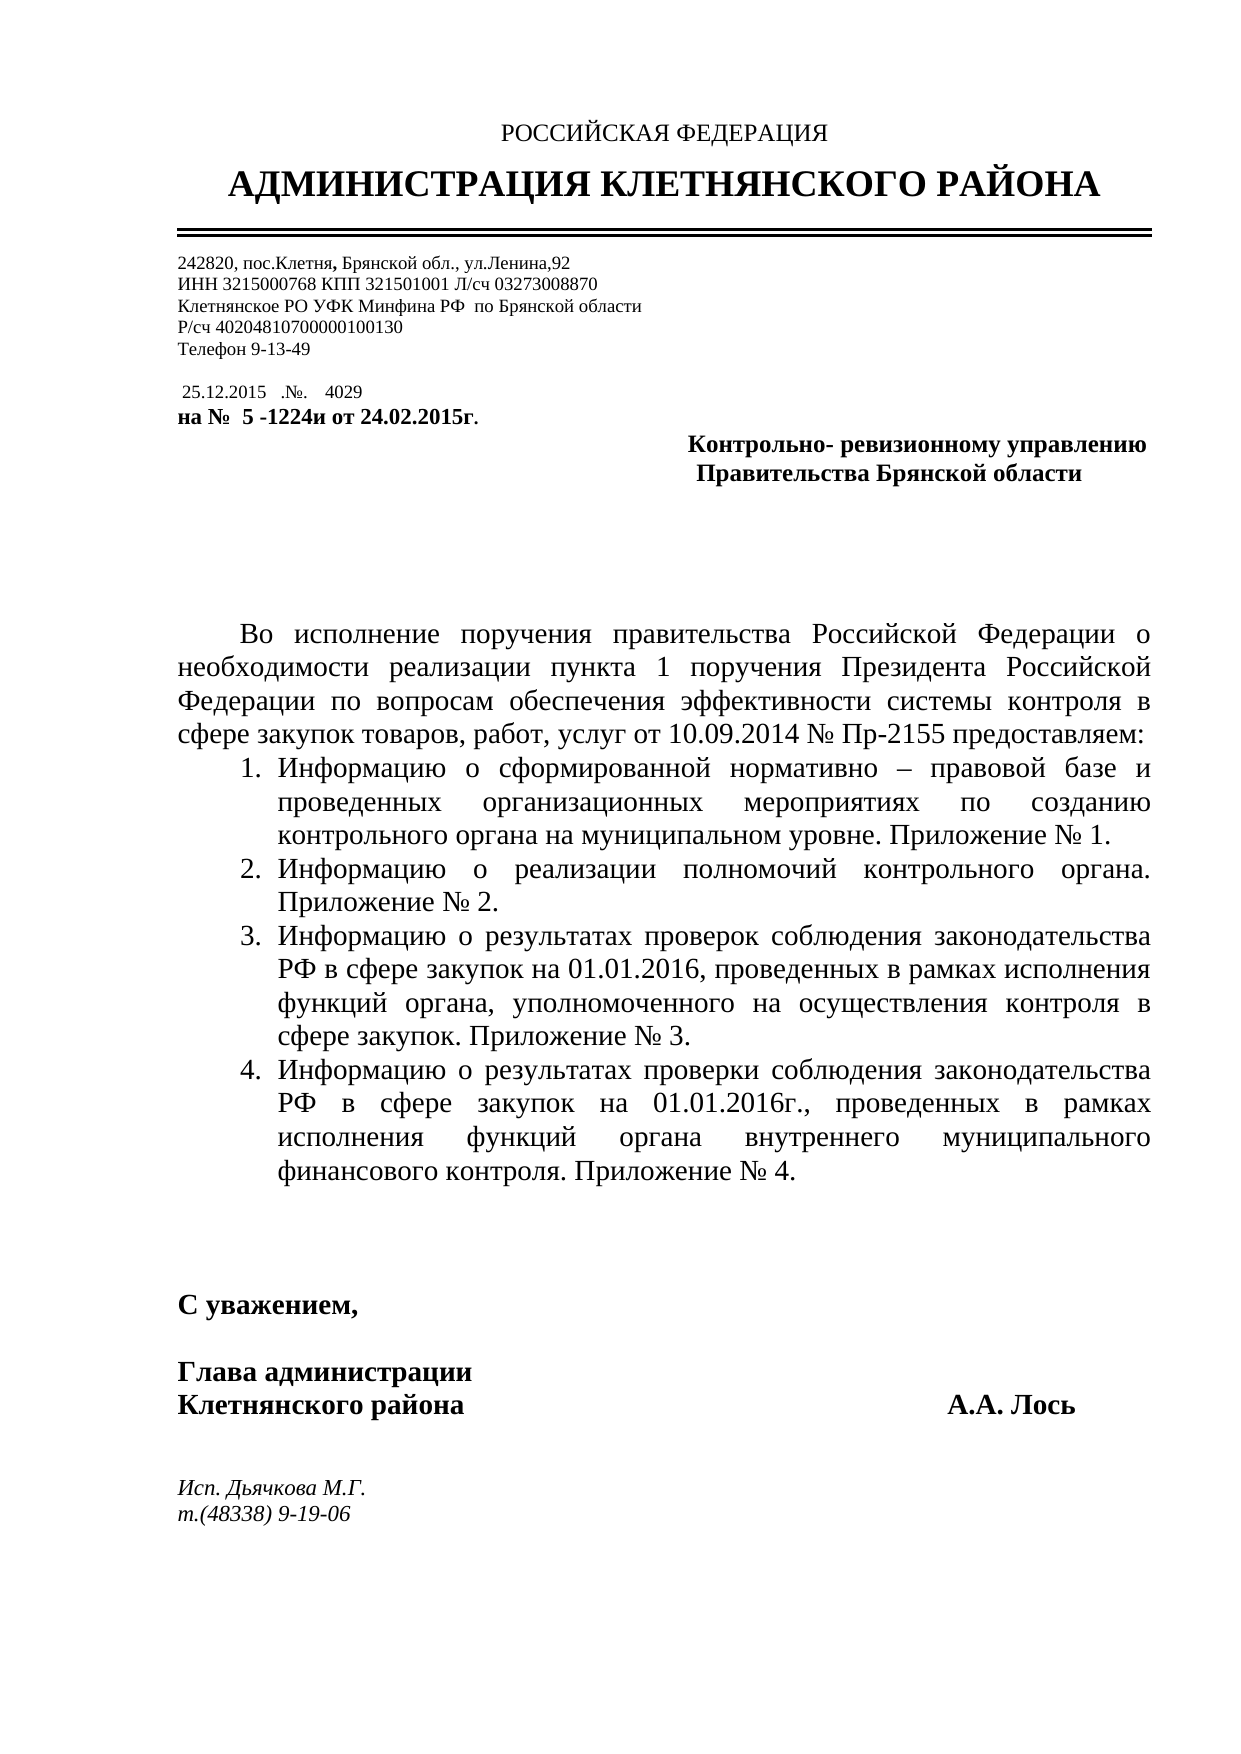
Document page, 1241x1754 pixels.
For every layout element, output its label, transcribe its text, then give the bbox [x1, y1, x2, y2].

text Во исполнение поручения правительства Российской Федерации о необходимости реализации пункта 1 поручения Президента Российской Федерации по вопросам обеспечения эффективности системы контроля в сфере закупок товаров, работ, услуг от 10.09.2014 № Пр-2155 предоставляем: [177, 616, 1152, 750]
text Клетнянского района А.А. Лось [177, 1387, 1152, 1421]
text 242820, пос.Клетня, Брянской обл., ул.Ленина,92 [177, 252, 1152, 273]
text Контрольно- ревизионному управлению [177, 429, 1152, 458]
text т.(48338) 9-19-06 [177, 1500, 1152, 1526]
text на № 5 -1224и от 24.02.2015г. [177, 403, 1152, 429]
text Правительства Брянской области [177, 458, 1152, 487]
list Информацию о сформированной нормативно – правовой базе и проведенных организационных мероприятиях по созданию контрольного органа на муниципальном уровне. Приложение № 1. [240, 750, 1152, 851]
list Информацию о результатах проверок соблюдения законодательства РФ в сфере закупок на 01.01.2016, проведенных в рамках исполнения функций органа, уполномоченного на осуществления контроля в сфере закупок. Приложение № 3. [240, 918, 1152, 1052]
text Исп. Дьячкова М.Г. [177, 1474, 1152, 1500]
text 25.12.2015 .№. 4029 [177, 381, 1152, 403]
text Глава администрации [177, 1354, 1152, 1387]
list Информацию о результатах проверки соблюдения законодательства РФ в сфере закупок на 01.01.2016г., проведенных в рамках исполнения функций органа внутреннего муниципального финансового контроля. Приложение № 4. [240, 1052, 1152, 1186]
text Телефон 9-13-49 [177, 338, 1152, 359]
text Р/сч 40204810700000100130 [177, 316, 1152, 338]
text ИНН 3215000768 КПП 321501001 Л/сч 03273008870 [177, 273, 1152, 295]
text Клетнянское РО УФК Минфина РФ по Брянской области [177, 295, 1152, 316]
text РОССИЙСКАЯ ФЕДЕРАЦИЯ [177, 118, 1152, 147]
list Информацию о реализации полномочий контрольного органа. Приложение № 2. [240, 851, 1152, 918]
text С уважением, [177, 1287, 1152, 1320]
text АДМИНИСТРАЦИЯ КЛЕТНЯНСКОГО РАЙОНА [177, 161, 1152, 204]
